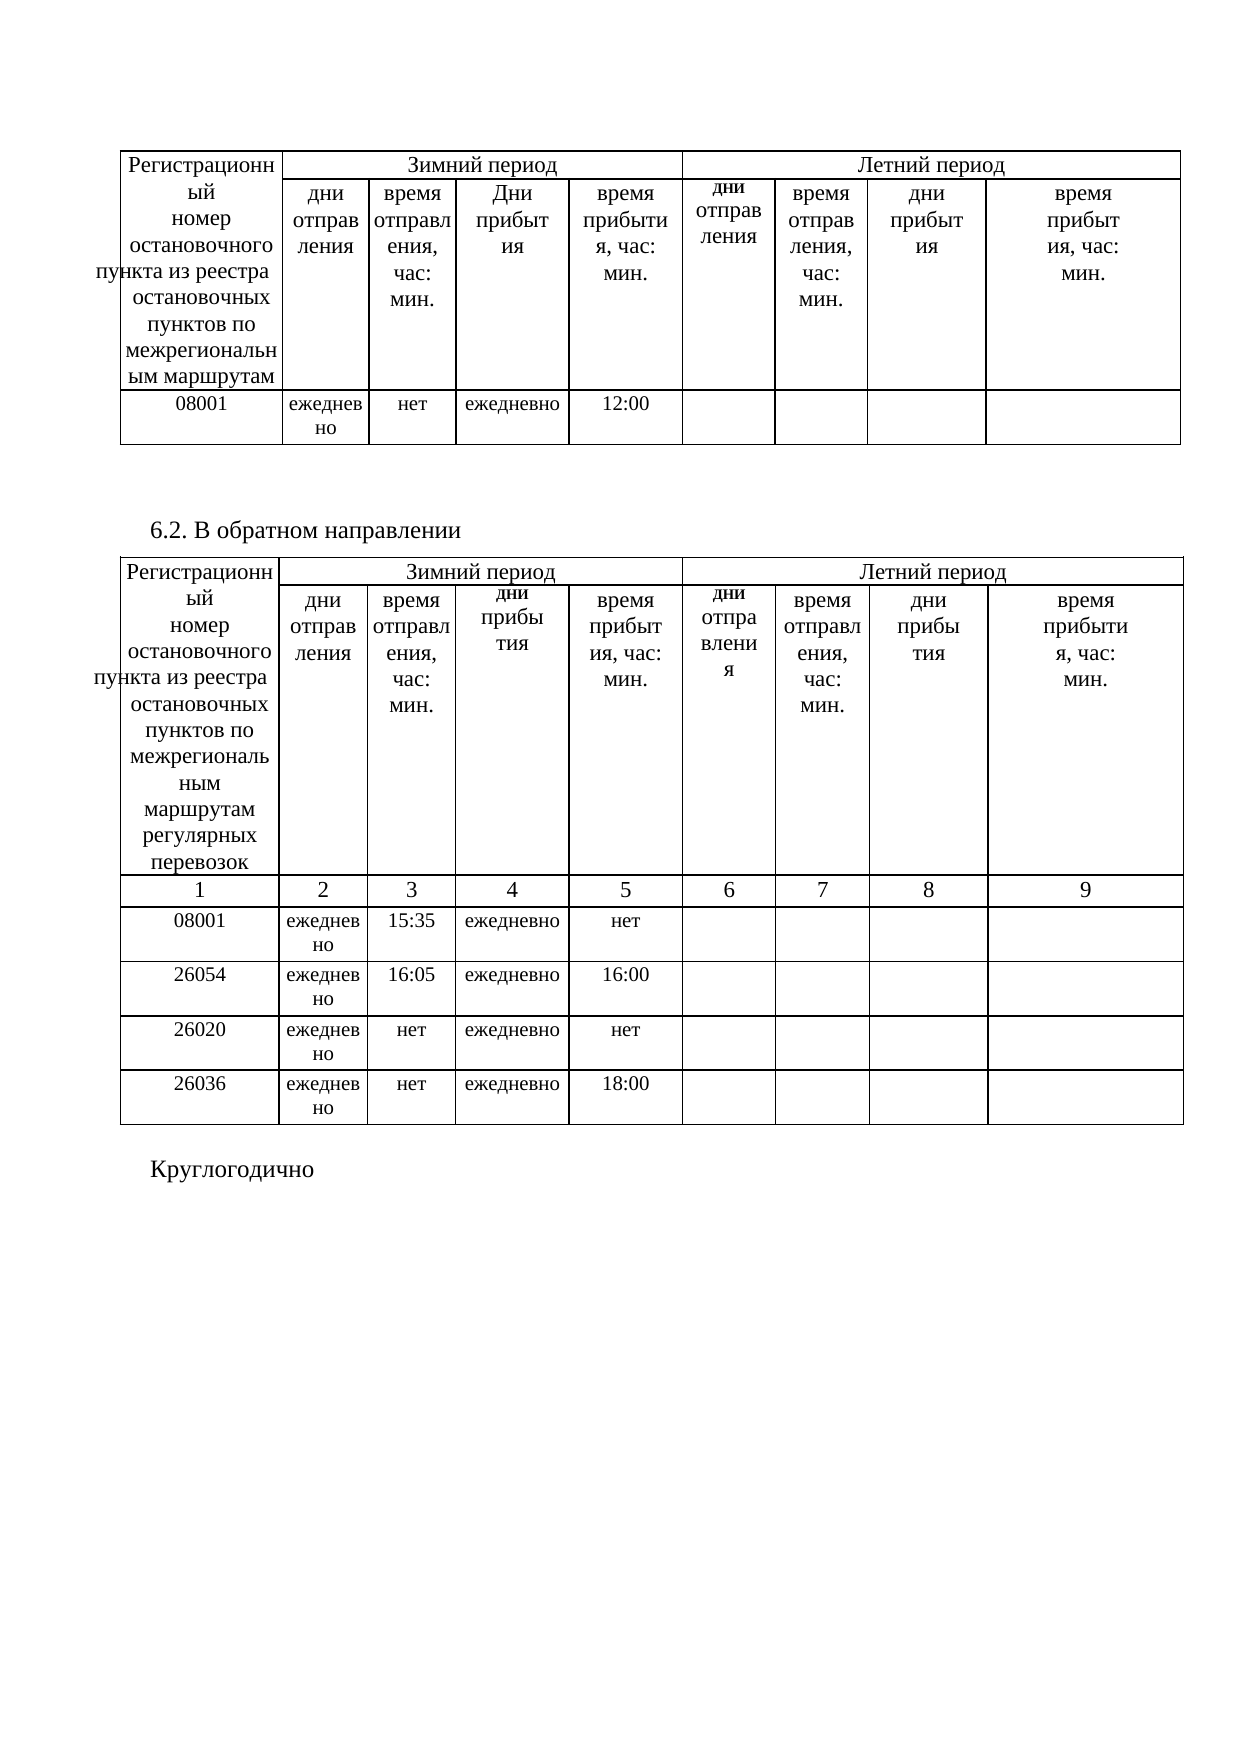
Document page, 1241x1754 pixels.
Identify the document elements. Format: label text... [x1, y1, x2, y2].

table_cell [683, 908, 775, 961]
table_cell 26054 [121, 962, 278, 1015]
table_cell [868, 391, 985, 444]
table_cell ежедневно [280, 962, 367, 1015]
table_cell ежедневно [456, 1071, 568, 1124]
table_header Регистрационный номер остановочного пункта из реестра остановочных пунктов по межрегиональным маршрутам регулярных перевозок [121, 558, 278, 874]
table_cell 26020 [121, 1017, 278, 1069]
table_cell [870, 1071, 987, 1124]
table_cell 7 [776, 876, 869, 906]
table_cell ежедневно [280, 1071, 367, 1124]
table_cell 2 [280, 876, 367, 906]
table_cell [989, 962, 1183, 1015]
table_cell 16:05 [368, 962, 455, 1015]
table_cell [776, 391, 867, 444]
table_cell 12:00 [570, 391, 682, 444]
table_cell ДНИ отпра влени я [683, 586, 775, 874]
table_cell [989, 1071, 1183, 1124]
table_cell ежедневно [456, 1017, 568, 1069]
table_cell [683, 391, 774, 444]
table_cell 1 [121, 876, 278, 906]
table_cell 9 [989, 876, 1183, 906]
table_cell ежедневно [283, 391, 368, 444]
table_cell время отправл ения, час: мин. [776, 586, 869, 874]
table_cell 16:00 [570, 962, 682, 1015]
table_cell 6 [683, 876, 775, 906]
table_cell нет [570, 908, 682, 961]
table_cell [776, 1017, 869, 1069]
table_cell [683, 1017, 775, 1069]
table_cell время прибыт ия, час: мин. [570, 586, 682, 874]
table_cell [776, 908, 869, 961]
table_cell ежедневно [456, 962, 568, 1015]
table_cell время отправл ения, час: мин. [370, 180, 455, 389]
table_cell [870, 962, 987, 1015]
table_cell нет [370, 391, 455, 444]
table_cell нет [368, 1017, 455, 1069]
table_cell дни отправ ления [283, 180, 368, 389]
table_cell дни прибы тия [870, 586, 987, 874]
table_cell ежедневно [456, 908, 568, 961]
table_cell 26036 [121, 1071, 278, 1124]
table_cell [989, 1017, 1183, 1069]
table_cell ежедневно [280, 1017, 367, 1069]
table_cell ДНИ отправ ления [683, 180, 774, 389]
table_cell время отправ ления, час: мин. [776, 180, 867, 389]
table_header Зимний период [280, 558, 682, 584]
table_cell 5 [570, 876, 682, 906]
table_cell [776, 1071, 869, 1124]
table_cell 08001 [121, 391, 282, 444]
text 6.2. В обратном направлении [150, 515, 1090, 544]
table_cell [870, 908, 987, 961]
table_cell ДНИ прибы тия [456, 586, 568, 874]
table_cell 08001 [121, 908, 278, 961]
table_header Зимний период [283, 152, 682, 178]
table_cell [870, 1017, 987, 1069]
table_cell время прибыти я, час: мин. [570, 180, 682, 389]
table_cell время прибыти я, час: мин. [989, 586, 1183, 874]
table_cell 4 [456, 876, 568, 906]
table_header Летний период [683, 558, 1183, 584]
table_cell 15:35 [368, 908, 455, 961]
table_header Летний период [683, 152, 1180, 178]
table_cell 8 [870, 876, 987, 906]
table_cell [683, 1071, 775, 1124]
table_cell ежедневно [457, 391, 568, 444]
table_cell 3 [368, 876, 455, 906]
table_cell [989, 908, 1183, 961]
table_cell ежедневно [280, 908, 367, 961]
table_cell дни прибыт ия [868, 180, 985, 389]
text Круглогодично [150, 1154, 1090, 1183]
table_cell время отправл ения, час: мин. [368, 586, 455, 874]
table_cell [776, 962, 869, 1015]
table_cell Дни прибыт ия [457, 180, 568, 389]
table_cell нет [570, 1017, 682, 1069]
table_cell время прибыт ия, час: мин. [987, 180, 1180, 389]
table_cell дни отправ ления [280, 586, 367, 874]
table_cell [987, 391, 1180, 444]
table_cell [683, 962, 775, 1015]
table_cell нет [368, 1071, 455, 1124]
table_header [121, 152, 282, 389]
table_cell 18:00 [570, 1071, 682, 1124]
